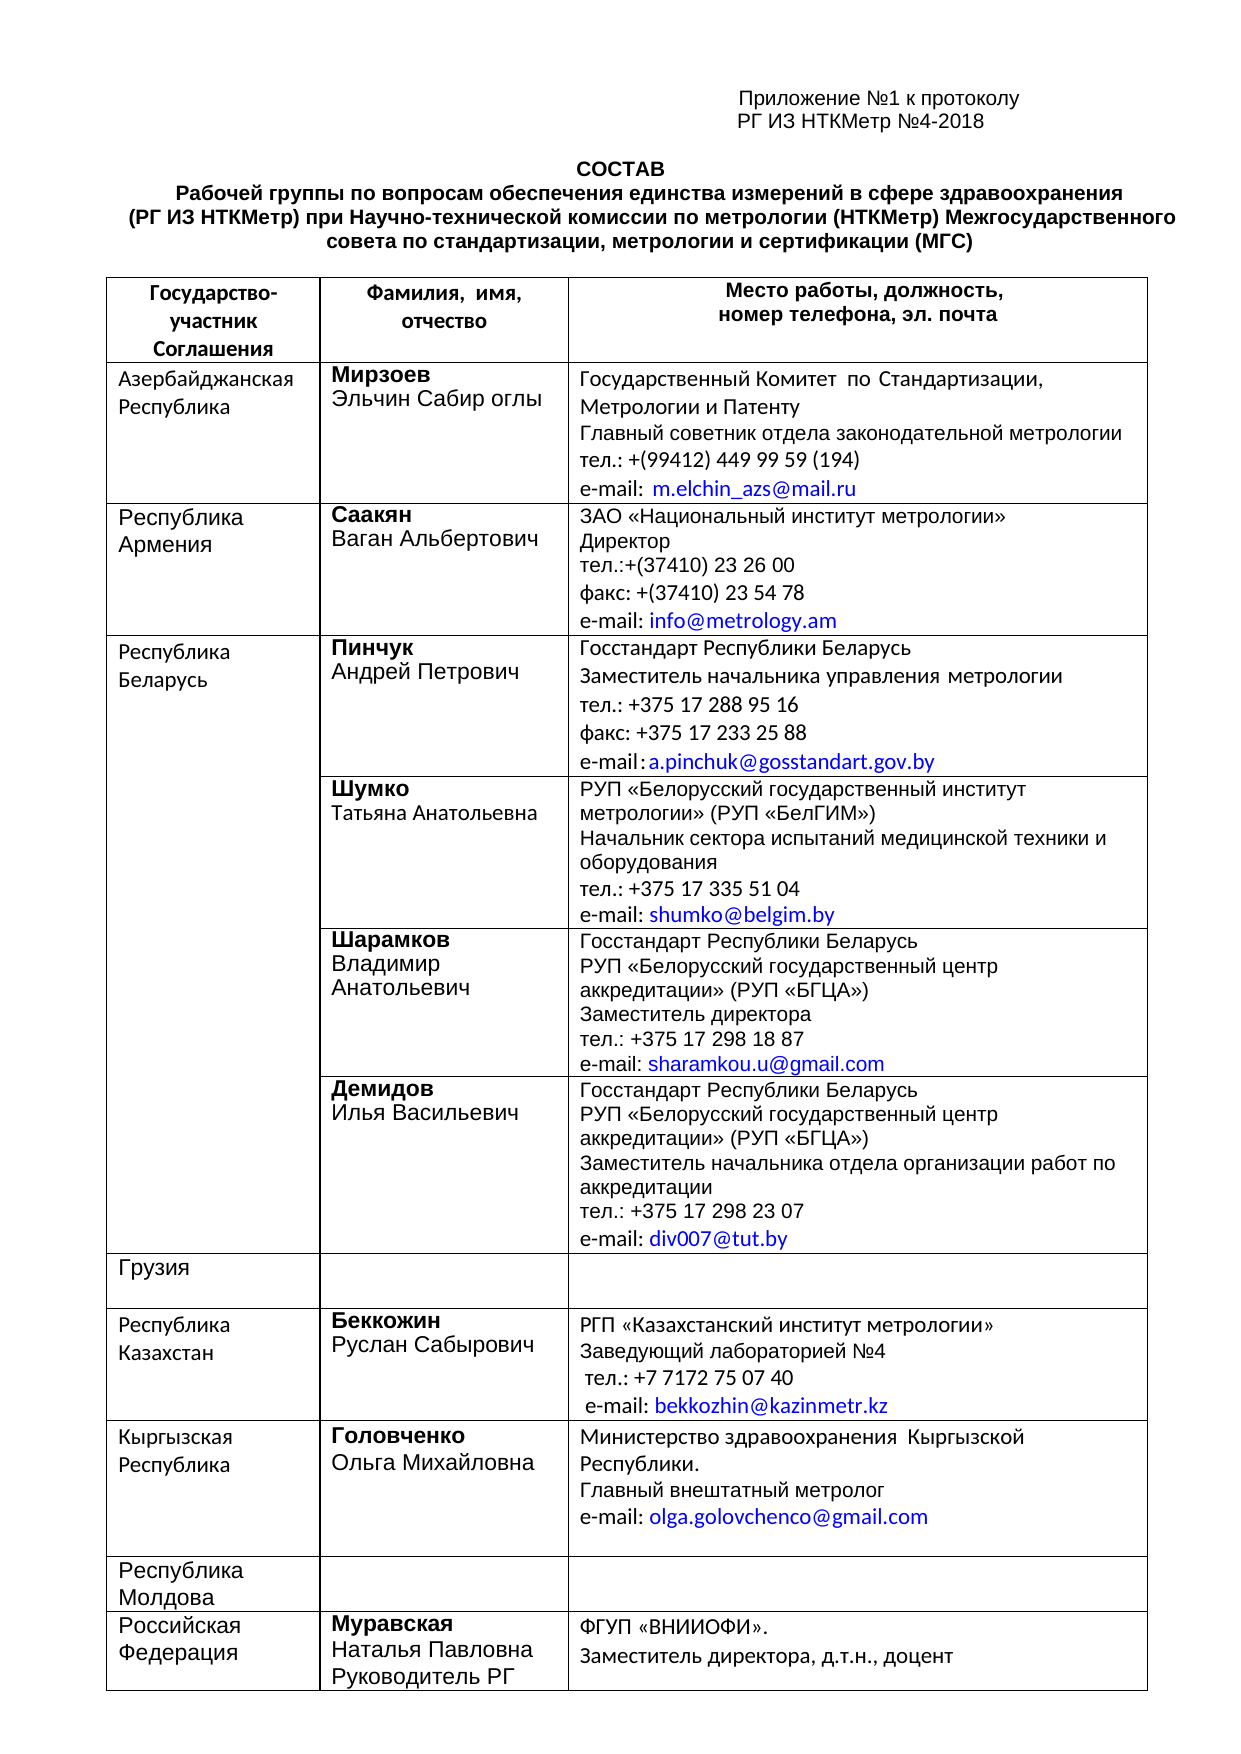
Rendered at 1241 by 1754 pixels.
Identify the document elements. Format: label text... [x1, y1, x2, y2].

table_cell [321, 1612, 568, 1690]
table_cell Демидов Илья Васильевич [321, 1077, 568, 1252]
table_cell РУП «Белорусский государственный институт метрологии» (РУП «БелГИМ») Начальник сектора испытаний медицинской техники и оборудования тел.: +375 17 335 51 04 e-mail: shumko@belgim.by [569, 777, 1147, 927]
table_cell Азербайджанская Республика [107, 363, 319, 502]
table_cell Кыргызская Республика [107, 1421, 319, 1556]
table_cell Головченко Ольга Михайловна [321, 1421, 568, 1556]
table_cell Республика Беларусь [107, 636, 319, 1252]
table_cell Госстандарт Республики Беларусь РУП «Белорусский государственный центр аккредитации» (РУП «БГЦА») Заместитель директора тел.: +375 17 298 18 87 e-mail: sharamkou.u@gmail.com [569, 929, 1147, 1076]
table_cell Шумко Татьяна Анатольевна [321, 777, 568, 927]
table_header Государство-участник Соглашения [107, 278, 319, 362]
table_cell Пинчук Андрей Петрович [321, 636, 568, 776]
table_cell [321, 1557, 568, 1611]
table_cell Государственный Комитет по Стандартизации, Метрологии и Патенту Главный советник отдела законодательной метрологии тел.: +(99412) 449 99 59 (194) e-mail: m.elchin_azs@mail.ru [569, 363, 1147, 502]
table_cell Саакян Ваган Альбертович [321, 504, 568, 635]
text (РГ ИЗ НТКМетр) при Научно-технической комиссии по метрологии (НТКМетр) Межгосударственного совета по стандартизации, метрологии и сертификации (МГС) [118, 205, 1181, 253]
table_cell [569, 1557, 1147, 1611]
text СОСТАВ [118, 157, 1181, 181]
table_cell Министерство здравоохранения Кыргызской Республики. Главный внештатный метролог e-mail: olga.golovchenco@gmail.com [569, 1421, 1147, 1556]
table_cell Госстандарт Республики Беларусь РУП «Белорусский государственный центр аккредитации» (РУП «БГЦА») Заместитель начальника отдела организации работ по аккредитации тел.: +375 17 298 23 07 e-mail: div007@tut.by [569, 1077, 1147, 1252]
table_cell Республика Армения [107, 504, 319, 635]
table_header Фамилия, имя, отчество [321, 278, 568, 362]
text Приложение №1 к протоколу [118, 85, 1181, 109]
table_cell Грузия [107, 1254, 319, 1308]
table_cell Шарамков Владимир Анатольевич [321, 929, 568, 1076]
text Рабочей группы по вопросам обеспечения единства измерений в сфере здравоохранения [118, 181, 1181, 205]
table_cell Республика Молдова [107, 1557, 319, 1611]
table_cell ЗАО «Национальный институт метрологии» Директор тел.:+(37410) 23 26 00 факс: +(37410) 23 54 78 e-mail: info@metrology.am [569, 504, 1147, 635]
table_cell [569, 1612, 1147, 1690]
table_cell Российская Федерация [107, 1612, 319, 1690]
table_header Место работы, должность, номер телефона, эл. почта [569, 278, 1147, 362]
table_cell Беккожин Руслан Сабырович [321, 1309, 568, 1420]
table_cell Республика Казахстан [107, 1309, 319, 1420]
table_cell Госстандарт Республики Беларусь Заместитель начальника управления метрологии тел.: +375 17 288 95 16 факс: +375 17 233 25 88 e-mail : a.pinchuk@gosstandart.gov.by [569, 636, 1147, 776]
table_cell РГП «Казахстанский институт метрологии» Заведующий лабораторией №4 тел.: +7 7172 75 07 40 e-mail: bekkozhin@kazinmetr.kz [569, 1309, 1147, 1420]
table_cell Мирзоев Эльчин Сабир оглы [321, 363, 568, 502]
text РГ ИЗ НТКМетр №4-2018 [118, 109, 1181, 133]
table_cell [569, 1254, 1147, 1308]
table_cell [321, 1254, 568, 1308]
